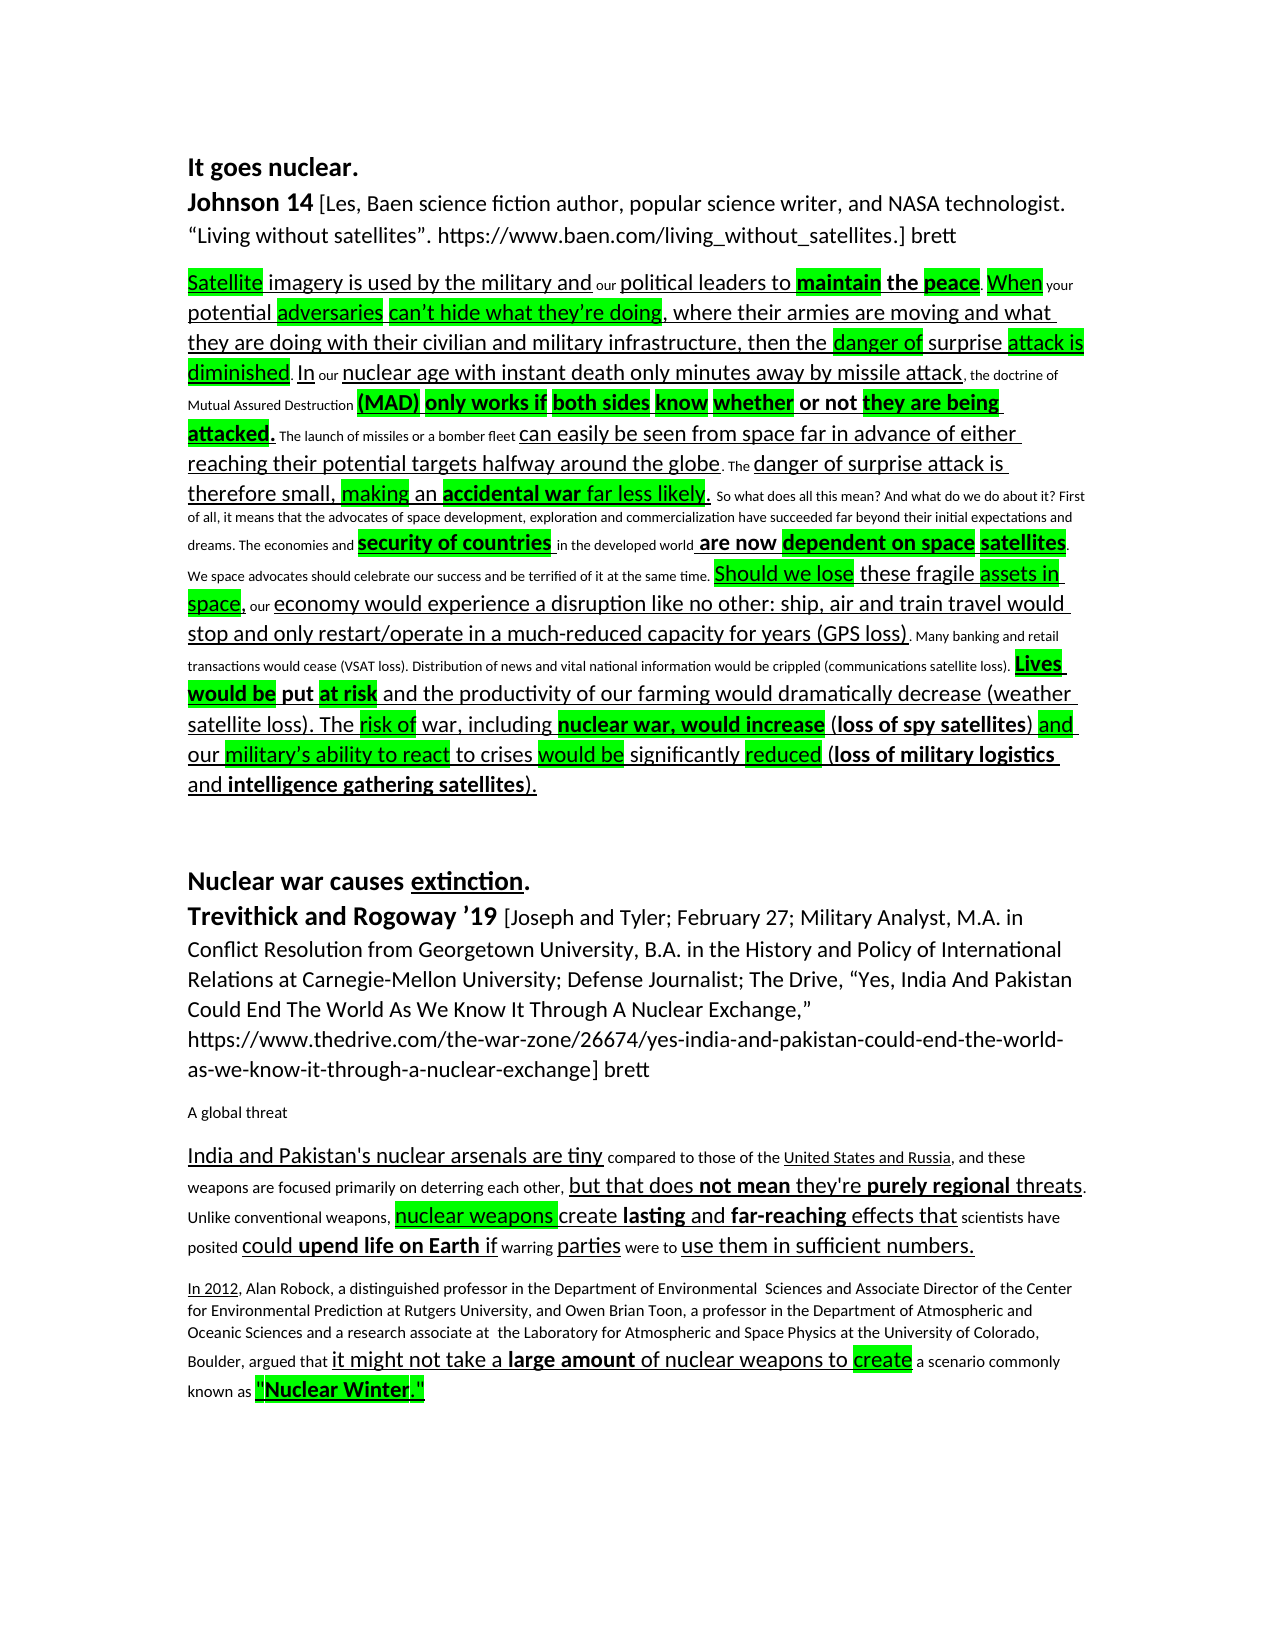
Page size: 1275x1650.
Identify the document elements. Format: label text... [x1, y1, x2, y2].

subtitle It goes nuclear. [187, 150, 1087, 183]
text Trevithick and Rogoway ’19 [Joseph and Tyler; February 27; Military Analyst, M.A. in Conflict Resolution from Georgetown University, B.A. in the History and Policy of International Relations at Carnegie-Mellon University; Defense Journalist; The Drive, “Yes, India And Pakistan Could End The World As We Know It Through A Nuclear Exchange,” https://www.thedrive.com/the-war-zone/26674/yes-india-and-pakistan-could-end-the-world-as-we-know-it-through-a-nuclear-exchange] brett [187, 899, 1087, 1084]
subtitle Nuclear war causes extinction. [187, 864, 1087, 897]
text India and Pakistan's nuclear arsenals are tiny compared to those of the United States and Russia, and these weapons are focused primarily on deterring each other, but that does not mean they're purely regional threats. Unlike conventional weapons, nuclear weapons create lasting and far-reaching effects that scientists have posited could upend life on Earth if warring parties were to use them in sufficient numbers. [187, 1141, 1087, 1260]
text Satellite imagery is used by the military and our political leaders to maintain the peace. When your potential adversaries can’t hide what they’re doing, where their armies are moving and what they are doing with their civilian and military infrastructure, then the danger of surprise attack is diminished. In our nuclear age with instant death only minutes away by missile attack, the doctrine of Mutual Assured Destruction (MAD) only works if both sides know whether or not they are being attacked. The launch of missiles or a bomber fleet can easily be seen from space far in advance of either reaching their potential targets halfway around the globe. The danger of surprise attack is therefore small, making an accidental war far less likely. So what does all this mean? And what do we do about it? First of all, it means that the advocates of space development, exploration and commercialization have succeeded far beyond their initial expectations and dreams. The economies and security of countries in the developed world are now dependent on space satellites. We space advocates should celebrate our success and be terrified of it at the same time. Should we lose these fragile assets in space, our economy would experience a disruption like no other: ship, air and train travel would stop and only restart/operate in a much-reduced capacity for years (GPS loss). Many banking and retail transactions would cease (VSAT loss). Distribution of news and vital national information would be crippled (communications satellite loss). Lives would be put at risk and the productivity of our farming would dramatically decrease (weather satellite loss). The risk of war, including nuclear war, would increase (loss of spy satellites) and our military’s ability to react to crises would be significantly reduced (loss of military logistics and intelligence gathering satellites). [187, 268, 1087, 798]
text In 2012, Alan Robock, a distinguished professor in the Department of Environmental Sciences and Associate Director of the Center for Environmental Prediction at Rutgers University, and Owen Brian Toon, a professor in the Department of Atmospheric and Oceanic Sciences and a research associate at the Laboratory for Atmospheric and Space Physics at the University of Colorado, Boulder, argued that it might not take a large amount of nuclear weapons to create a scenario commonly known as "Nuclear Winter." [187, 1278, 1087, 1403]
text A global threat [187, 1102, 1087, 1123]
text Johnson 14 [Les, Baen science fiction author, popular science writer, and NASA technologist. “Living without satellites”. https://www.baen.com/living_without_satellites.] brett [187, 186, 1087, 249]
